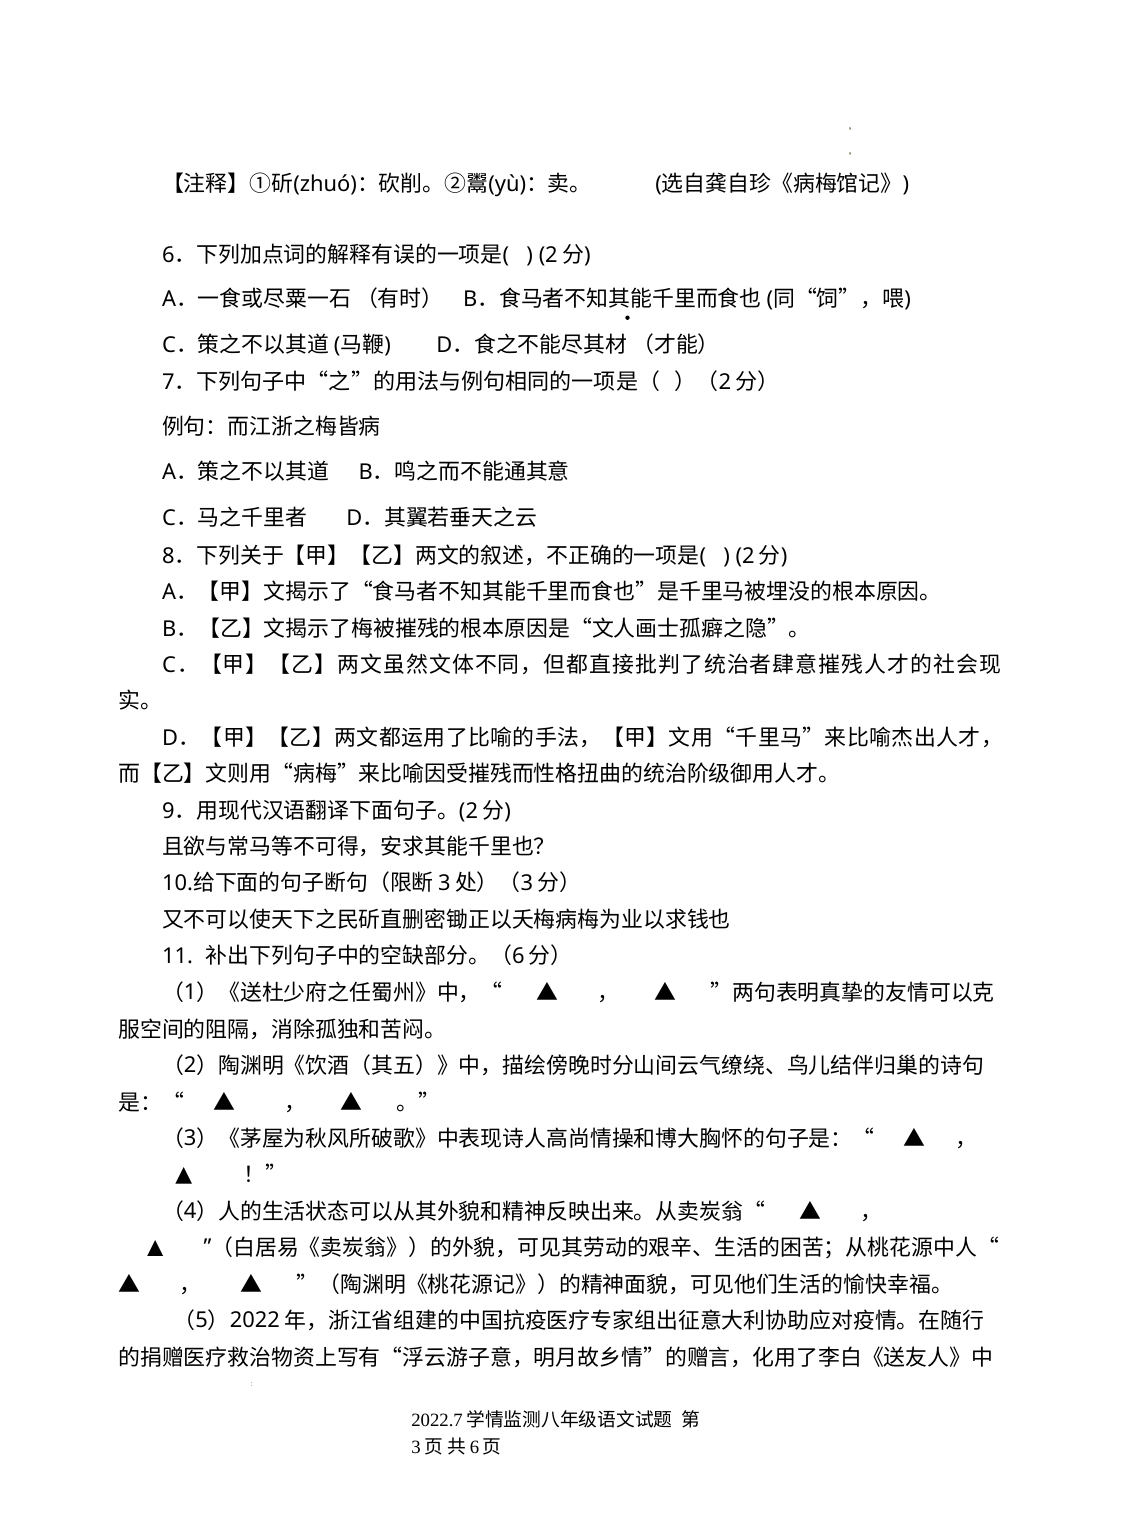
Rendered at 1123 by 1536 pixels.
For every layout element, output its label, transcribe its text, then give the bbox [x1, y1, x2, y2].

list ▲ ！” [118, 1157, 1004, 1189]
text 又不可以使天下之民斫直删密锄正以夭梅病梅为业以求钱也 [118, 902, 1004, 933]
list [118, 1303, 1004, 1371]
text 8．下列关于【甲】【乙】两文的叙述，不正确的一项是( ) (2分) [118, 538, 1004, 569]
text C．马之千里者 D．其翼若垂天之云 [118, 492, 1004, 532]
text A．一食或尽粟一石 （有时） B．食马者不知其能千里而食也 (同“饲”，喂) [118, 273, 1004, 313]
text A．策之不以其道 B．鸣之而不能通其意 [118, 446, 1004, 486]
text 【注释】①斫(zhuó)：砍削。②鬻(yù)：卖。 (选自龚自珍《病梅馆记》) [118, 166, 1004, 198]
list （3）《茅屋为秋风所破歌》中表现诗人高尚情操和博大胸怀的句子是：“ ▲ ， [118, 1121, 1004, 1153]
text D．【甲】【乙】两文都运用了比喻的手法，【甲】文用“千里马”来比喻杰出人才，而【乙】文则用“病梅”来比喻因受摧残而性格扭曲的统治阶级御用人才。 [118, 720, 1004, 788]
list （1）《送杜少府之任蜀州》中，“ ▲ ， ▲ ”两句表明真挚的友情可以克服空间的阻隔，消除孤独和苦闷。 [118, 975, 1004, 1043]
text 10.给下面的句子断句（限断3处）（3分） [118, 865, 1004, 897]
text C．策之不以其道 (马鞭) D．食之不能尽其材 （才能） [118, 319, 1004, 358]
text 且欲与常马等不可得，安求其能千里也？ [118, 829, 1004, 861]
text 例句：而江浙之梅皆病 [118, 401, 1004, 440]
text A．【甲】文揭示了“食马者不知其能千里而食也”是千里马被埋没的根本原因。 [118, 574, 1004, 606]
list ▲ ”（白居易《卖炭翁》）的外貌，可见其劳动的艰辛、生活的困苦；从桃花源中人“ ▲ ， ▲ ”（陶渊明《桃花源记》）的精神面貌，可见他们生活的愉快幸福。 [118, 1230, 1004, 1298]
text C．【甲】【乙】两文虽然文体不同，但都直接批判了统治者肆意摧残人才的社会现实。 [118, 647, 1004, 715]
text 6．下列加点词的解释有误的一项是( ) (2分) [118, 237, 1004, 268]
text B．【乙】文揭示了梅被摧残的根本原因是“文人画士孤癖之隐”。 [118, 611, 1004, 642]
text 9．用现代汉语翻译下面句子。(2分) [118, 793, 1004, 824]
list （4）人的生活状态可以从其外貌和精神反映出来。从卖炭翁“ ▲ ， [118, 1194, 1004, 1226]
text 7．下列句子中“之”的用法与例句相同的一项是（ ）（2分） [118, 364, 1004, 396]
list （2）陶渊明《饮酒（其五）》中，描绘傍晚时分山间云气缭绕、鸟儿结伴归巢的诗句是：“ ▲ ， ▲ 。” [118, 1048, 1004, 1116]
list 补出下列句子中的空缺部分。（6分） [118, 938, 1004, 971]
